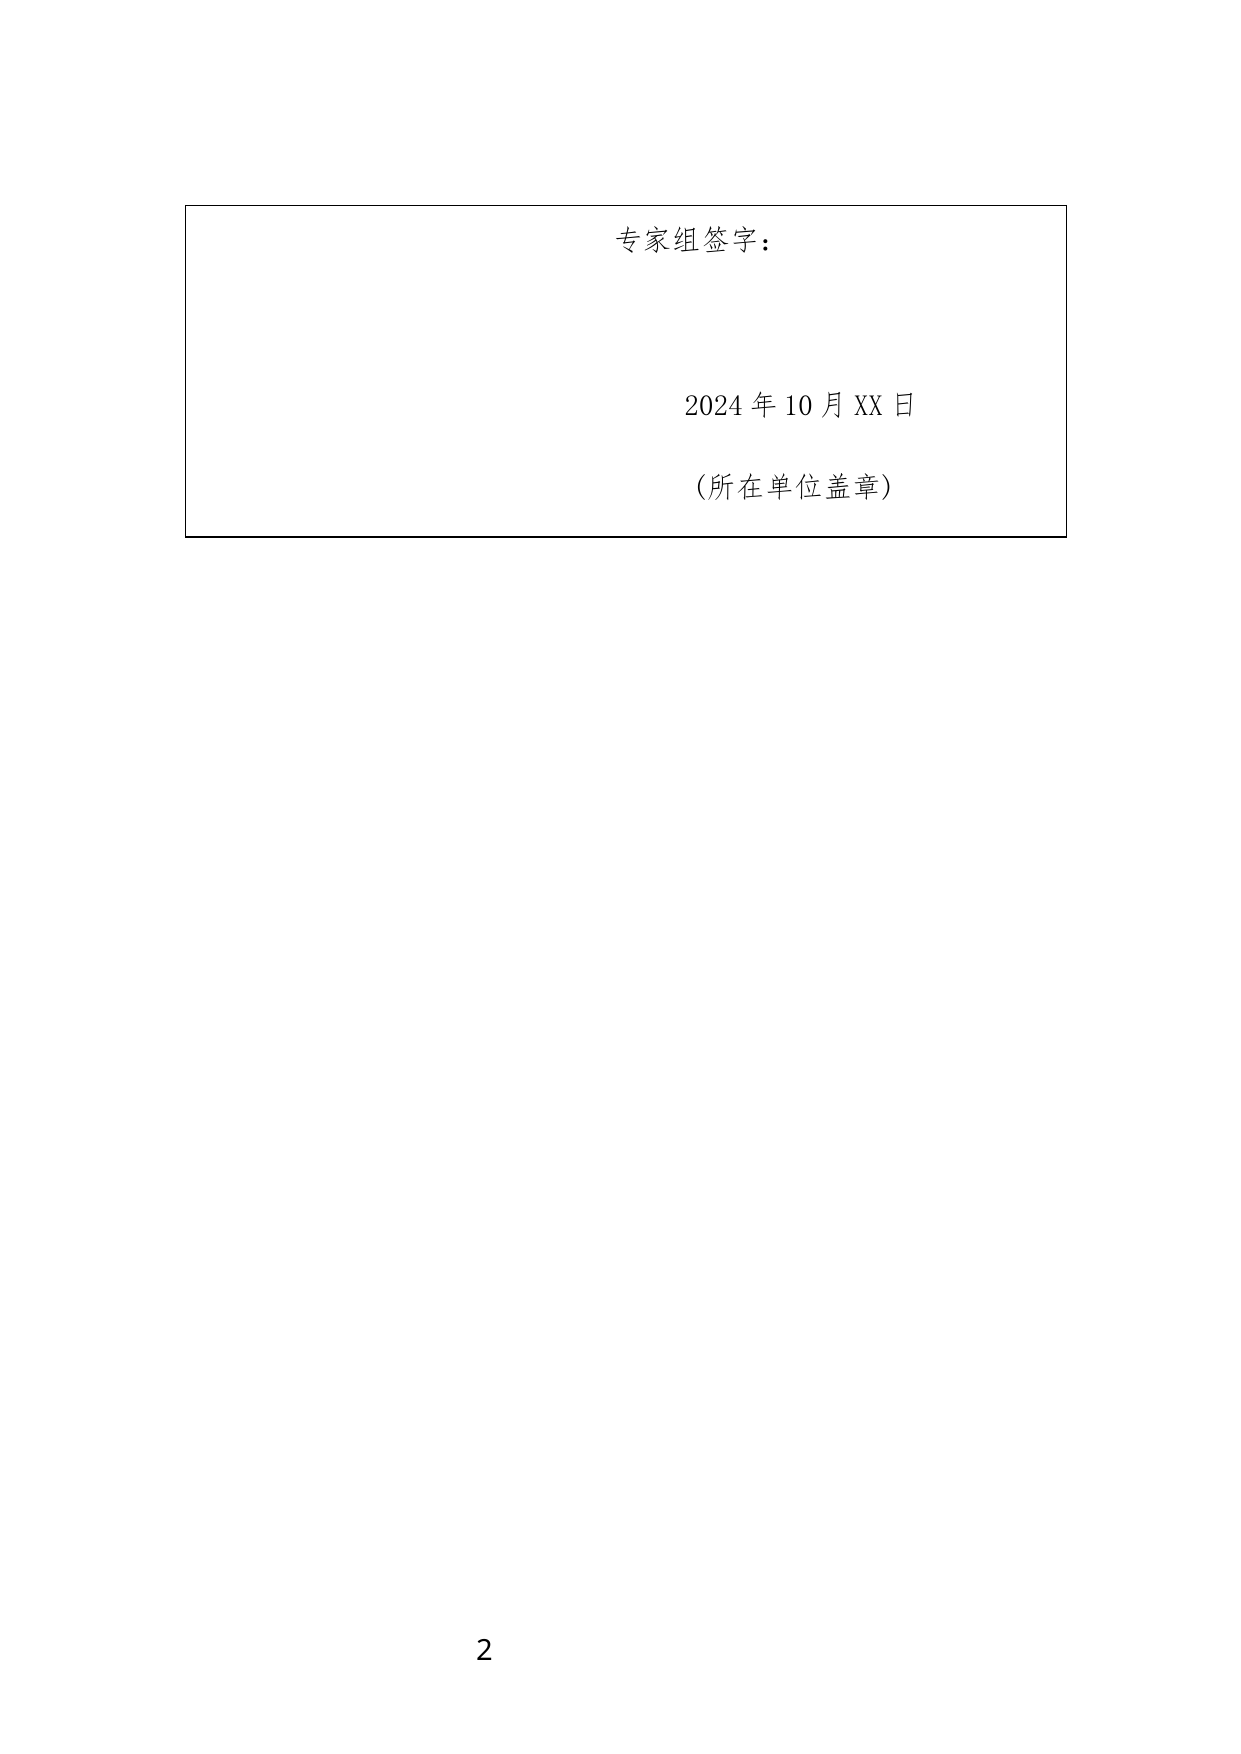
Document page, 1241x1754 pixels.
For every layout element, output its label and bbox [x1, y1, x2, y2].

table_cell [186, 206, 1066, 536]
